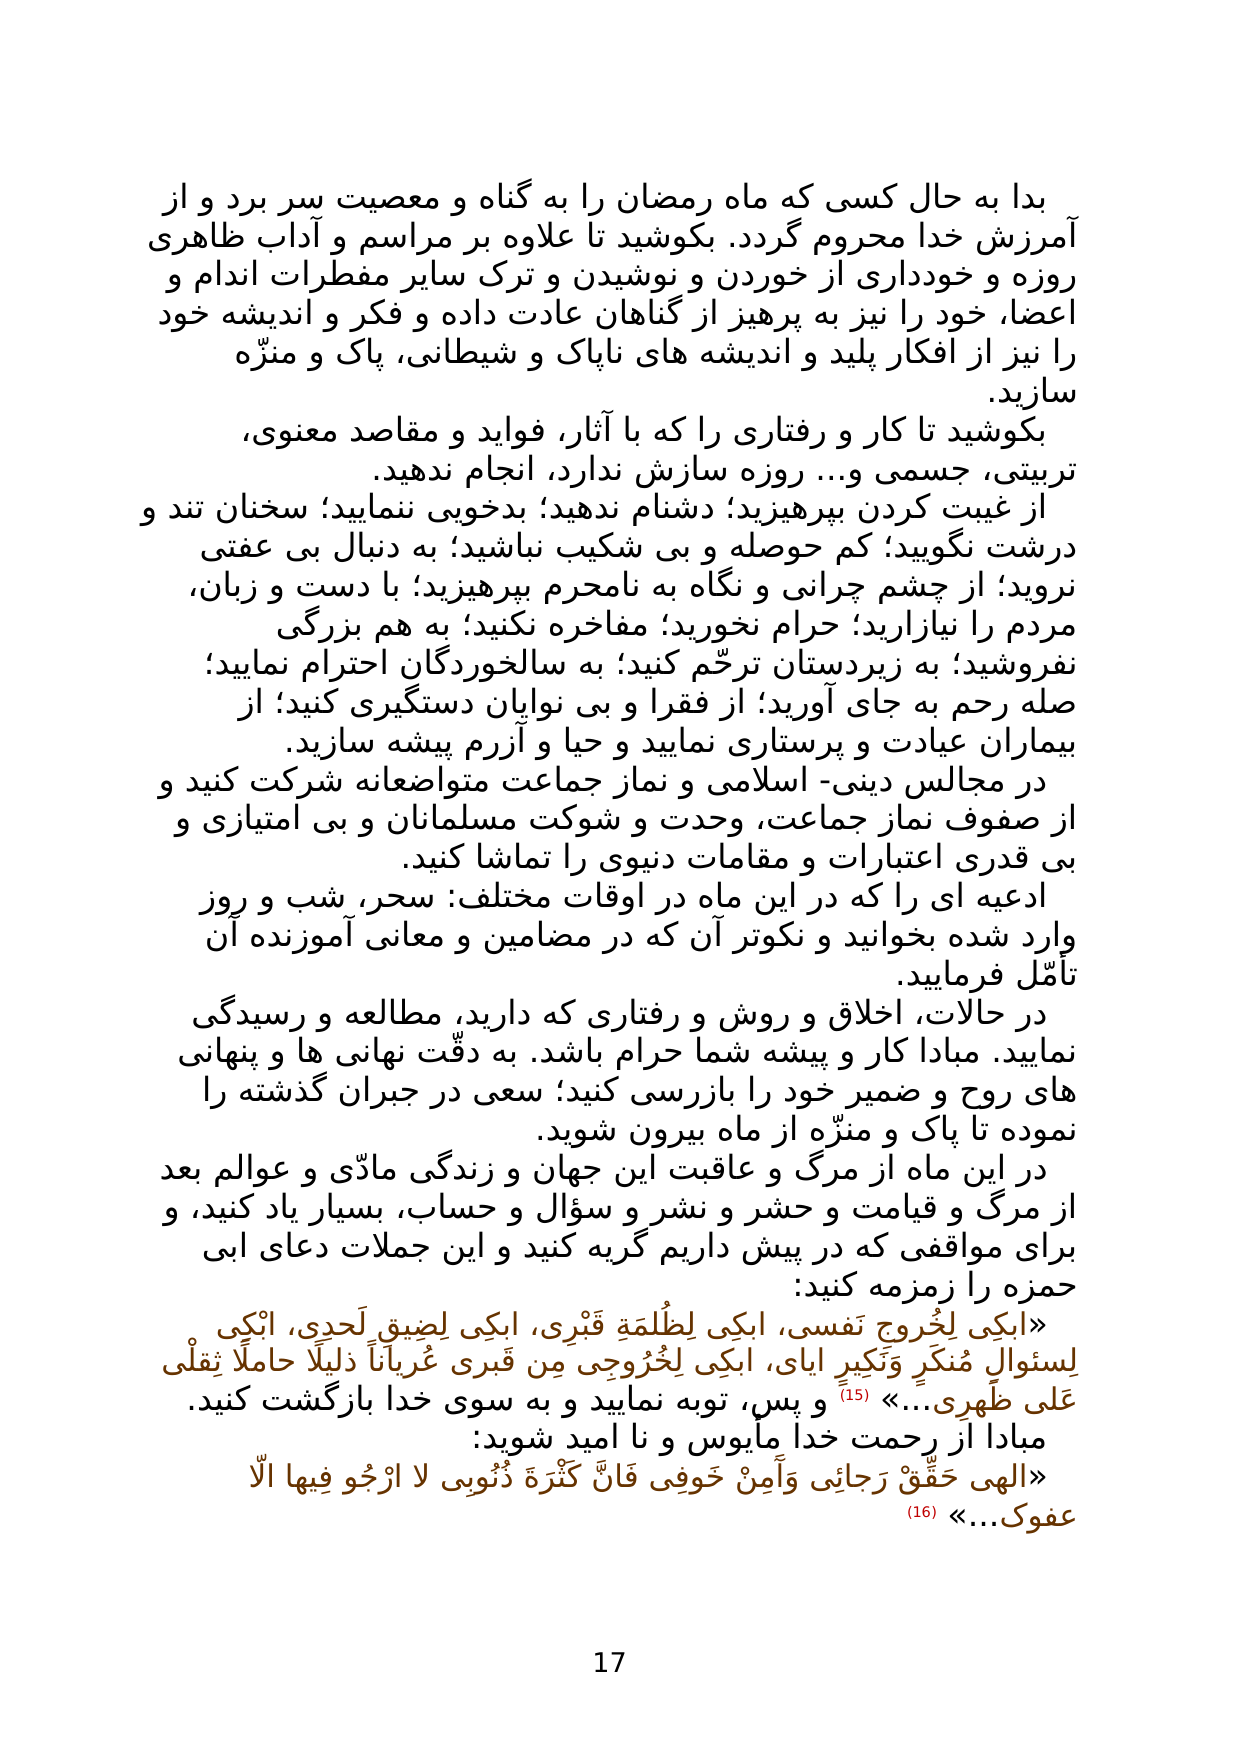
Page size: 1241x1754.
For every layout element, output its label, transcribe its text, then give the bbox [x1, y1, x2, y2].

text در مجالس دینی- اسلامی و نماز جماعت متواضعانه شرکت کنید و از صفوف نماز جماعت، وحدت و شوکت مسلمانان و بی امتیازی و بی قدری اعتبارات و مقامات دنیوی را تماشا کنید. [141, 760, 1078, 877]
text در حالات، اخلاق و روش و رفتاری که دارید، مطالعه و رسیدگی نمایید. مبادا کار و پیشه شما حرام باشد. به دقّت نهانی ها و پنهانی های روح و ضمیر خود را بازرسی کنید؛ سعی در جبران گذشته را نموده تا پاک و منزّه از ماه بیرون شوید. [141, 993, 1078, 1148]
text از غیبت کردن بپرهیزید؛ دشنام ندهید؛ بدخویی ننمایید؛ سخنان تند و درشت نگویید؛ کم حوصله و بی شکیب نباشید؛ به دنبال بی عفتی نروید؛ از چشم چرانی و نگاه به نامحرم بپرهیزید؛ با دست و زبان، مردم را نیازارید؛ حرام نخورید؛ مفاخره نکنید؛ به هم بزرگی نفروشید؛ به زیردستان ترحّم کنید؛ به سالخوردگان احترام نمایید؛ صله رحم به جای آورید؛ از فقرا و بی نوایان دستگیری کنید؛ از بیماران عیادت و پرستاری نمایید و حیا و آزرم پیشه سازید. [141, 488, 1078, 760]
text «الهی حَقِّقْ رَجائِی وَآَمِنْ خَوفِی فَانَّ کَثْرَةَ ذُنُوبِی لا ارْجُو فِیها الّا عفوک...» (16) [141, 1457, 1078, 1534]
text ادعیه ای را که در این ماه در اوقات مختلف: سحر، شب و روز وارد شده بخوانید و نکوتر آن که در مضامین و معانی آموزنده آن تأمّل فرمایید. [141, 877, 1078, 993]
text مبادا از رحمت خدا مأیوس و نا امید شوید: [141, 1418, 1078, 1457]
text در این ماه از مرگ و عاقبت این جهان و زندگی مادّی و عوالم بعد از مرگ و قیامت و حشر و نشر و سؤال و حساب، بسیار یاد کنید، و برای مواقفی که در پیش داریم گریه کنید و این جملات دعای ابی حمزه را زمزمه کنید: [141, 1148, 1078, 1304]
text بکوشید تا کار و رفتاری را که با آثار، فواید و مقاصد معنوی، تربیتی، جسمی و... روزه سازش ندارد، انجام ندهید. [141, 410, 1078, 488]
text «ابکِی لِخُروجِ نَفسی، ابکِی لِظُلمَةِ قَبْرِی، ابکِی لِضِیقِ لَحدِی، ابْکِی لِسئوالِ مُنکَرٍ وَنَکِیرٍ ایای، ابکِی لِخُرُوجِی مِن قَبری عُریاناً ذلیلًا حاملًا ثِقلْی عَلی ظَهرِی...» (15) و پس، توبه نمایید و به سوی خدا بازگشت کنید. [141, 1304, 1078, 1418]
text بدا به حال کسی که ماه رمضان را به گناه و معصیت سر برد و از آمرزش خدا محروم گردد. بکوشید تا علاوه بر مراسم و آداب ظاهری روزه و خودداری از خوردن و نوشیدن و ترک سایر مفطرات اندام و اعضا، خود را نیز به پرهیز از گناهان عادت داده و فکر و اندیشه خود را نیز از افکار پلید و اندیشه های ناپاک و شیطانی، پاک و منزّه سازید. [141, 177, 1078, 410]
